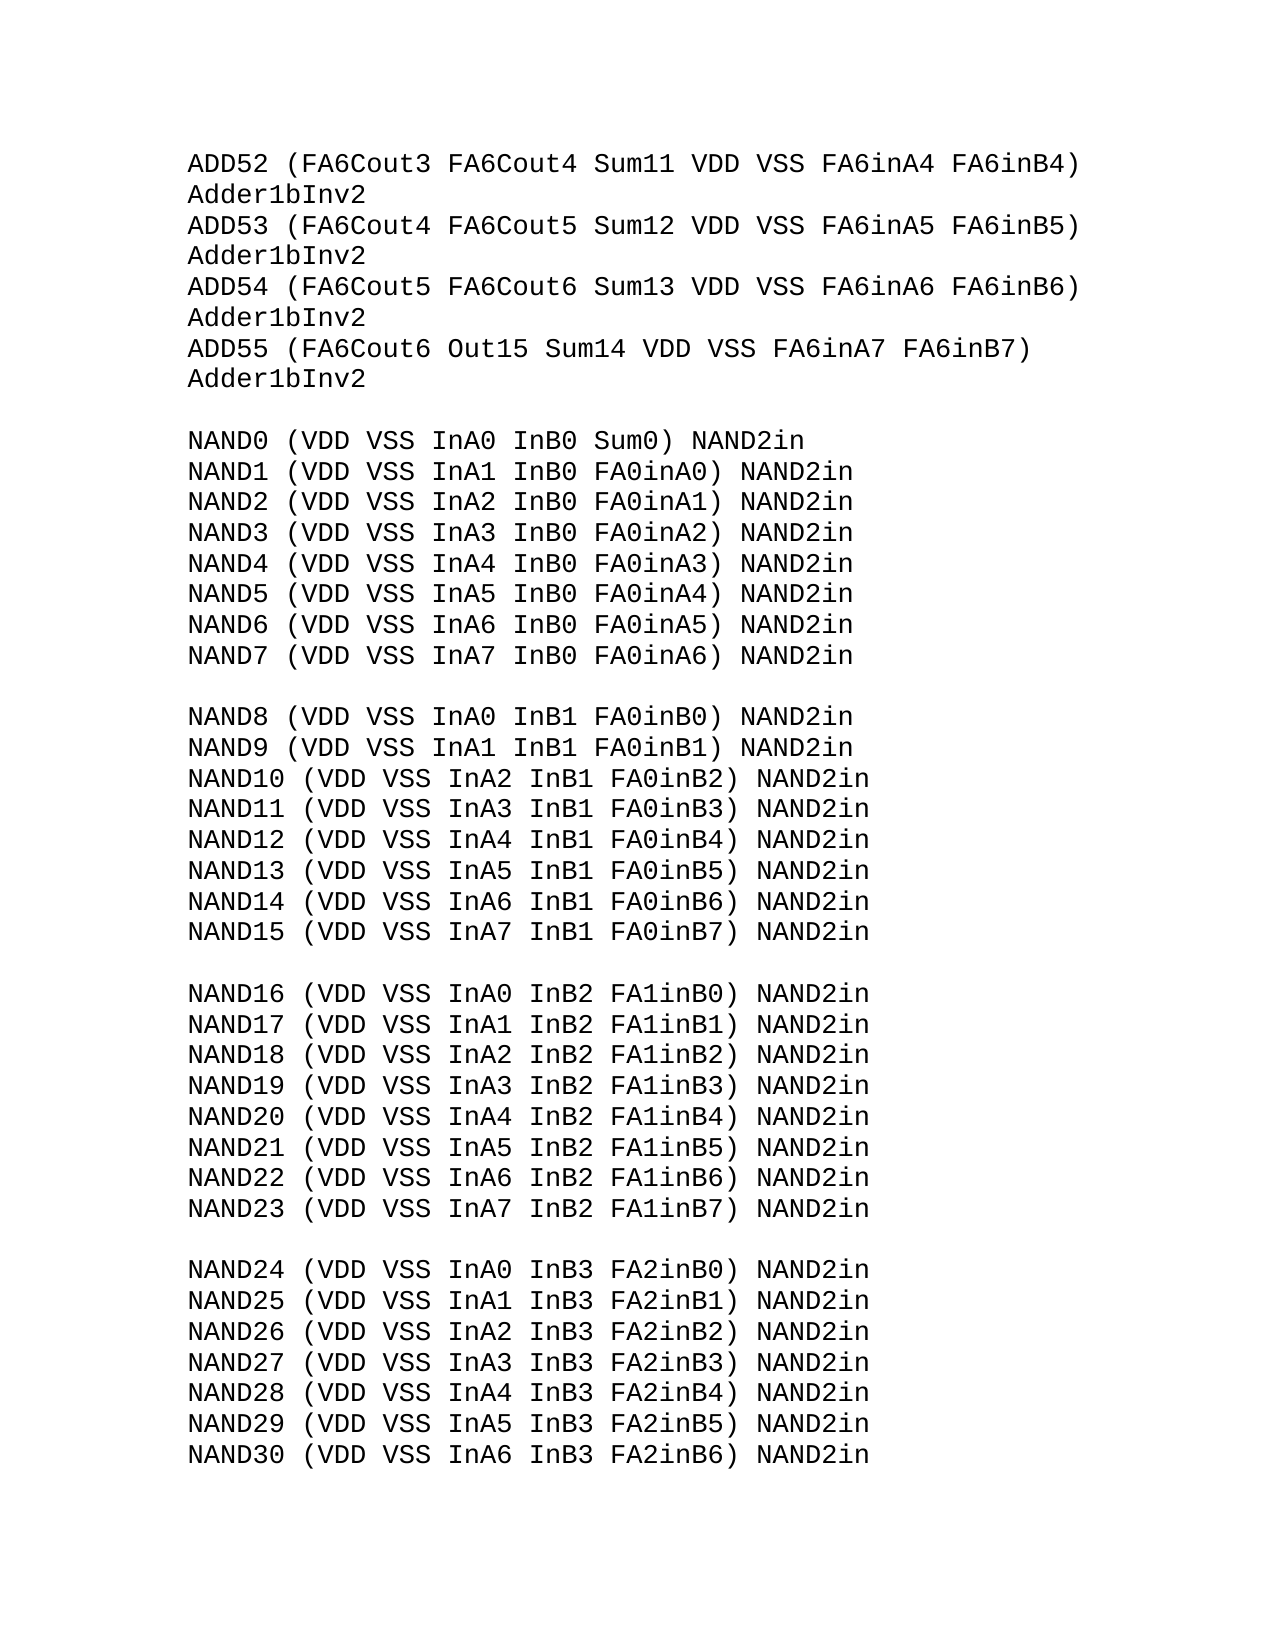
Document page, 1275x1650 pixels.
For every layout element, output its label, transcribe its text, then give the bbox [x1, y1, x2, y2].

text NAND11 (VDD VSS InA3 InB1 FA0inB3) NAND2in [187, 795, 1087, 826]
text NAND17 (VDD VSS InA1 InB2 FA1inB1) NAND2in [187, 1010, 1087, 1041]
text NAND13 (VDD VSS InA5 InB1 FA0inB5) NAND2in [187, 857, 1087, 887]
text NAND0 (VDD VSS InA0 InB0 Sum0) NAND2in [187, 427, 1087, 457]
text NAND8 (VDD VSS InA0 InB1 FA0inB0) NAND2in [187, 703, 1087, 734]
text NAND18 (VDD VSS InA2 InB2 FA1inB2) NAND2in [187, 1041, 1087, 1072]
text NAND23 (VDD VSS InA7 InB2 FA1inB7) NAND2in [187, 1195, 1087, 1226]
text NAND30 (VDD VSS InA6 InB3 FA2inB6) NAND2in [187, 1441, 1087, 1471]
text NAND21 (VDD VSS InA5 InB2 FA1inB5) NAND2in [187, 1133, 1087, 1164]
text ADD54 (FA6Cout5 FA6Cout6 Sum13 VDD VSS FA6inA6 FA6inB6) Adder1bInv2 [187, 273, 1087, 334]
text ADD55 (FA6Cout6 Out15 Sum14 VDD VSS FA6inA7 FA6inB7) Adder1bInv2 [187, 334, 1087, 396]
text NAND20 (VDD VSS InA4 InB2 FA1inB4) NAND2in [187, 1103, 1087, 1133]
text NAND25 (VDD VSS InA1 InB3 FA2inB1) NAND2in [187, 1287, 1087, 1318]
text NAND2 (VDD VSS InA2 InB0 FA0inA1) NAND2in [187, 488, 1087, 519]
text NAND28 (VDD VSS InA4 InB3 FA2inB4) NAND2in [187, 1379, 1087, 1410]
text NAND19 (VDD VSS InA3 InB2 FA1inB3) NAND2in [187, 1072, 1087, 1103]
text NAND29 (VDD VSS InA5 InB3 FA2inB5) NAND2in [187, 1410, 1087, 1441]
text NAND27 (VDD VSS InA3 InB3 FA2inB3) NAND2in [187, 1348, 1087, 1379]
text NAND14 (VDD VSS InA6 InB1 FA0inB6) NAND2in [187, 887, 1087, 918]
text NAND10 (VDD VSS InA2 InB1 FA0inB2) NAND2in [187, 764, 1087, 795]
text NAND5 (VDD VSS InA5 InB0 FA0inA4) NAND2in [187, 580, 1087, 611]
text NAND15 (VDD VSS InA7 InB1 FA0inB7) NAND2in [187, 918, 1087, 949]
text NAND3 (VDD VSS InA3 InB0 FA0inA2) NAND2in [187, 519, 1087, 549]
text NAND4 (VDD VSS InA4 InB0 FA0inA3) NAND2in [187, 549, 1087, 580]
text ADD52 (FA6Cout3 FA6Cout4 Sum11 VDD VSS FA6inA4 FA6inB4) Adder1bInv2 [187, 150, 1087, 211]
text NAND16 (VDD VSS InA0 InB2 FA1inB0) NAND2in [187, 980, 1087, 1010]
text NAND22 (VDD VSS InA6 InB2 FA1inB6) NAND2in [187, 1164, 1087, 1195]
text NAND1 (VDD VSS InA1 InB0 FA0inA0) NAND2in [187, 457, 1087, 488]
text NAND24 (VDD VSS InA0 InB3 FA2inB0) NAND2in [187, 1256, 1087, 1287]
text NAND7 (VDD VSS InA7 InB0 FA0inA6) NAND2in [187, 642, 1087, 672]
text ADD53 (FA6Cout4 FA6Cout5 Sum12 VDD VSS FA6inA5 FA6inB5) Adder1bInv2 [187, 211, 1087, 273]
text NAND12 (VDD VSS InA4 InB1 FA0inB4) NAND2in [187, 826, 1087, 857]
text NAND6 (VDD VSS InA6 InB0 FA0inA5) NAND2in [187, 611, 1087, 642]
text NAND26 (VDD VSS InA2 InB3 FA2inB2) NAND2in [187, 1318, 1087, 1348]
text NAND9 (VDD VSS InA1 InB1 FA0inB1) NAND2in [187, 734, 1087, 764]
